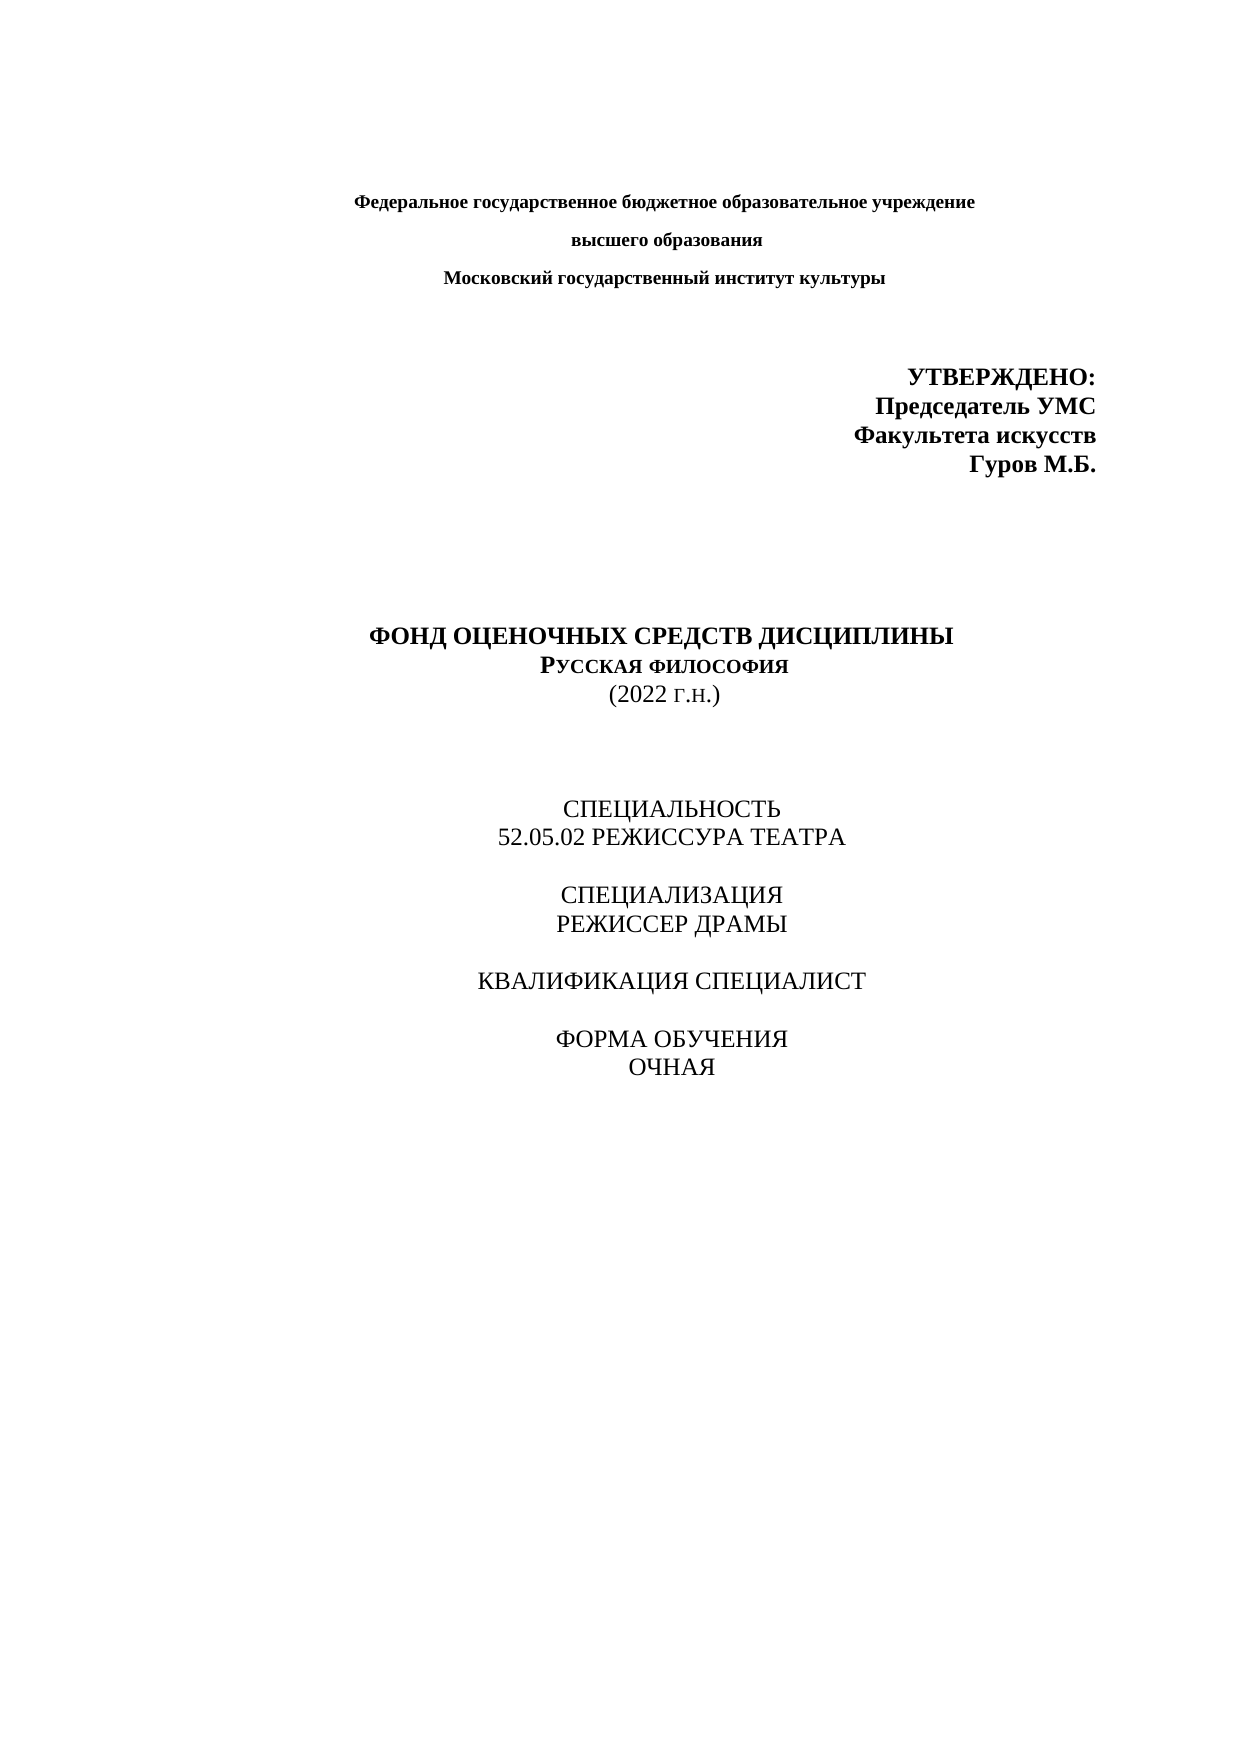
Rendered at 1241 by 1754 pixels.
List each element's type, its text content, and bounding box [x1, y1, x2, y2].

text высшего образования [177, 228, 1152, 267]
text РЕЖИССЕР ДРАМЫ [192, 909, 1152, 937]
text (2022 г.н.) [177, 679, 1152, 707]
text СПЕЦИАЛЬНОСТЬ [192, 794, 1152, 822]
text СПЕЦИАЛИЗАЦИЯ [192, 880, 1152, 909]
table_header УТВЕРЖДЕНО: Председатель УМС Факультета искусств Гуров М.Б. [665, 363, 1107, 477]
text КВАЛИФИКАЦИЯ СПЕЦИАЛИСТ [192, 966, 1152, 995]
text ОЧНАЯ [192, 1052, 1152, 1081]
text Федеральное государственное бюджетное образовательное учреждение [177, 190, 1152, 228]
text 52.05.02 РЕЖИССУРА ТЕАТРА [192, 822, 1152, 851]
text Московский государственный институт культуры [177, 267, 1152, 305]
text ФОРМА ОБУЧЕНИЯ [192, 1024, 1152, 1052]
text ФОНД ОЦЕНОЧНЫХ СРЕДСТВ ДИСЦИПЛИНЫ Русская философия [177, 621, 1152, 679]
